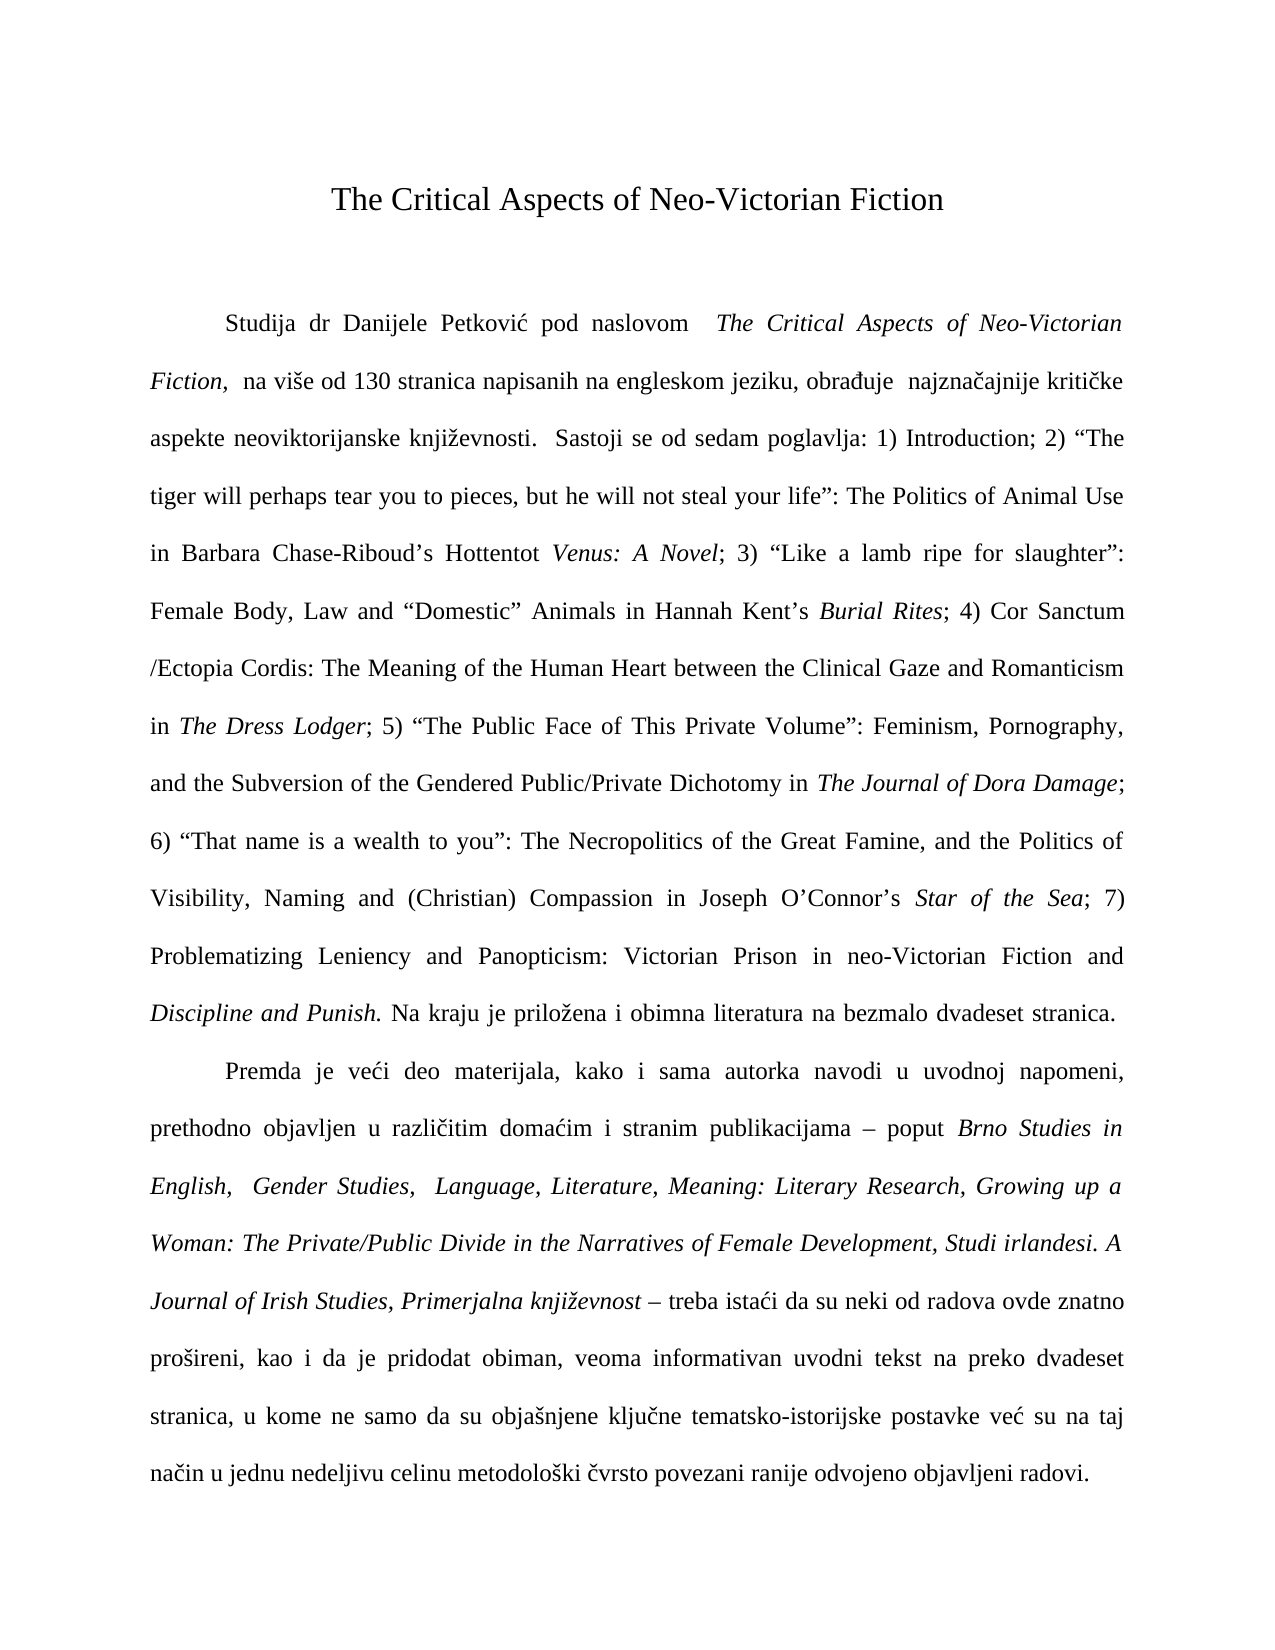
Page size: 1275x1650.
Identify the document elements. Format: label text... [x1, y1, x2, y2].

text Studija dr Danijele Petković pod naslovom The Critical Aspects of Neo-Victorian Fiction, na više od 130 stranica napisanih na engleskom jeziku, obrađuje najznačajnije kritičke aspekte neoviktorijanske književnosti. Sastoji se od sedam poglavlja: 1) Introduction; 2) “The tiger will perhaps tear you to pieces, but he will not steal your life”: The Politics of Animal Use in Barbara Chase-Riboud’s Hottentot Venus: A Novel; 3) “Like a lamb ripe for slaughter”: Female Body, Law and “Domestic” Animals in Hannah Kent’s Burial Rites; 4) Cor Sanctum /Ectopia Cordis: The Meaning of the Human Heart between the Clinical Gaze and Romanticism in The Dress Lodger; 5) “The Public Face of This Private Volume”: Feminism, Pornography, and the Subversion of the Gendered Public/Private Dichotomy in The Journal of Dora Damage; 6) “That name is a wealth to you”: The Necropolitics of the Great Famine, and the Politics of Visibility, Naming and (Christian) Compassion in Joseph O’Connor’s Star of the Sea; 7) Problematizing Leniency and Panopticism: Victorian Prison in neo-Victorian Fiction and Discipline and Punish. Na kraju je priložena i obimna literatura na bezmalo dvadeset stranica. Premda je veći deo materijala, kako i sama autorka navodi u uvodnoj napomeni, prethodno objavljen u različitim domaćim i stranim publikacijama – poput Brno Studies in English, Gender Studies, Language, Literature, Meaning: Literary Research, Growing up a Woman: The Private/Public Divide in the Narratives of Female Development, Studi irlandesi. A Journal of Irish Studies, Primerjalna književnost – treba istaći da su neki od radova ovde znatno prošireni, kao i da je pridodat obiman, veoma informativan uvodni tekst na preko dvadeset stranica, u kome ne samo da su objašnjene ključne tematsko-istorijske postavke već su na taj način u jednu nedeljivu celinu metodološki čvrsto povezani ranije odvojeno objavljeni radovi. [150, 308, 1125, 1487]
text The Critical Aspects of Neo-Victorian Fiction [150, 179, 1125, 217]
